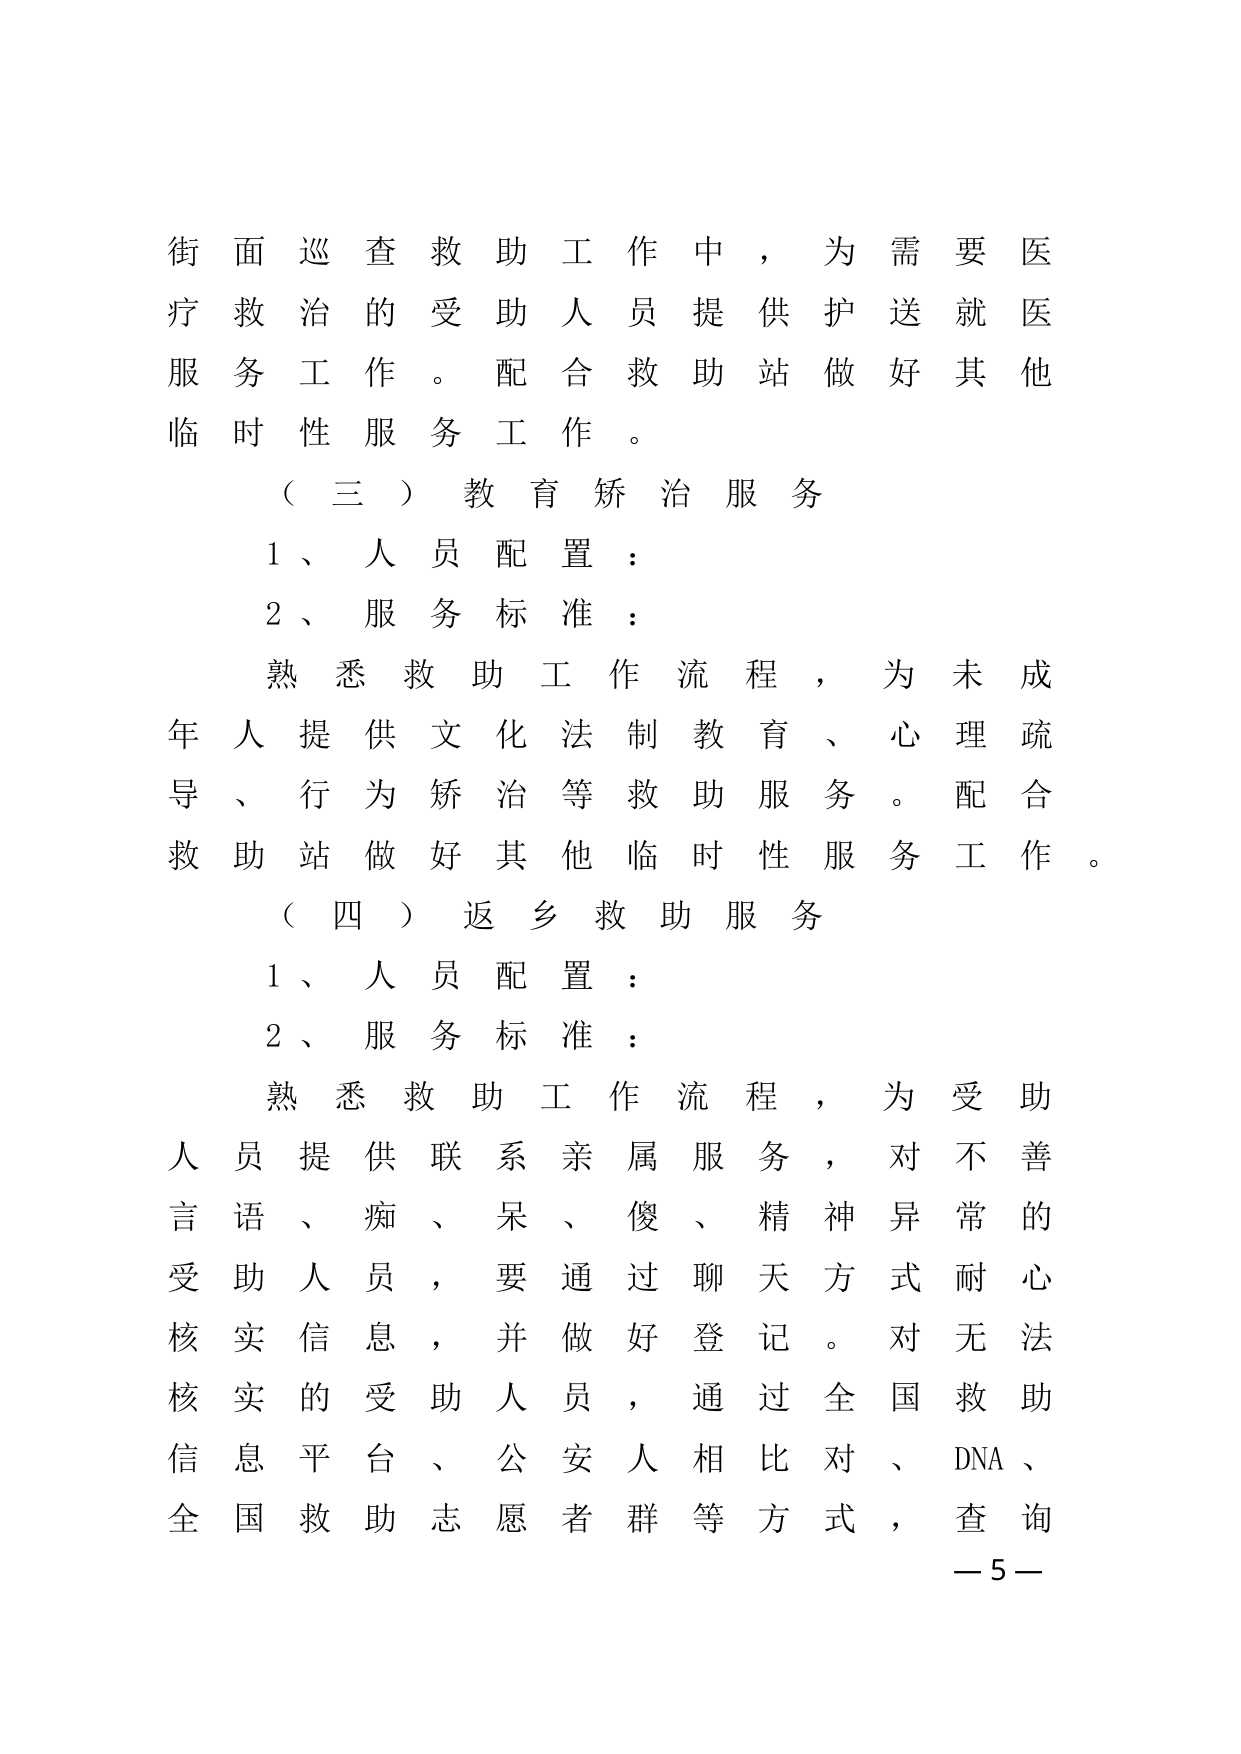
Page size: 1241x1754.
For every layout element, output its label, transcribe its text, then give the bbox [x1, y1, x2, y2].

text （三）教育矫治服务 [167, 461, 1085, 521]
text （四）返乡救助服务 [167, 883, 1085, 943]
text 1、人员配置： [167, 943, 1085, 1003]
text 熟悉救助工作流程，为未成年人提供文化法制教育、心理疏导、行为矫治等救助服务。配合救助站做好其他临时性服务工作。 [167, 642, 1085, 883]
text 2、服务标准： [167, 581, 1085, 642]
text 熟悉救助工作流程，在开展街面巡查救助工作中，为需要医疗救治的受助人员提供护送就医服务工作。配合救助站做好其他临时性服务工作。 [167, 219, 1085, 461]
text 1、人员配置： [167, 521, 1085, 581]
text 2、服务标准： [167, 1003, 1085, 1064]
